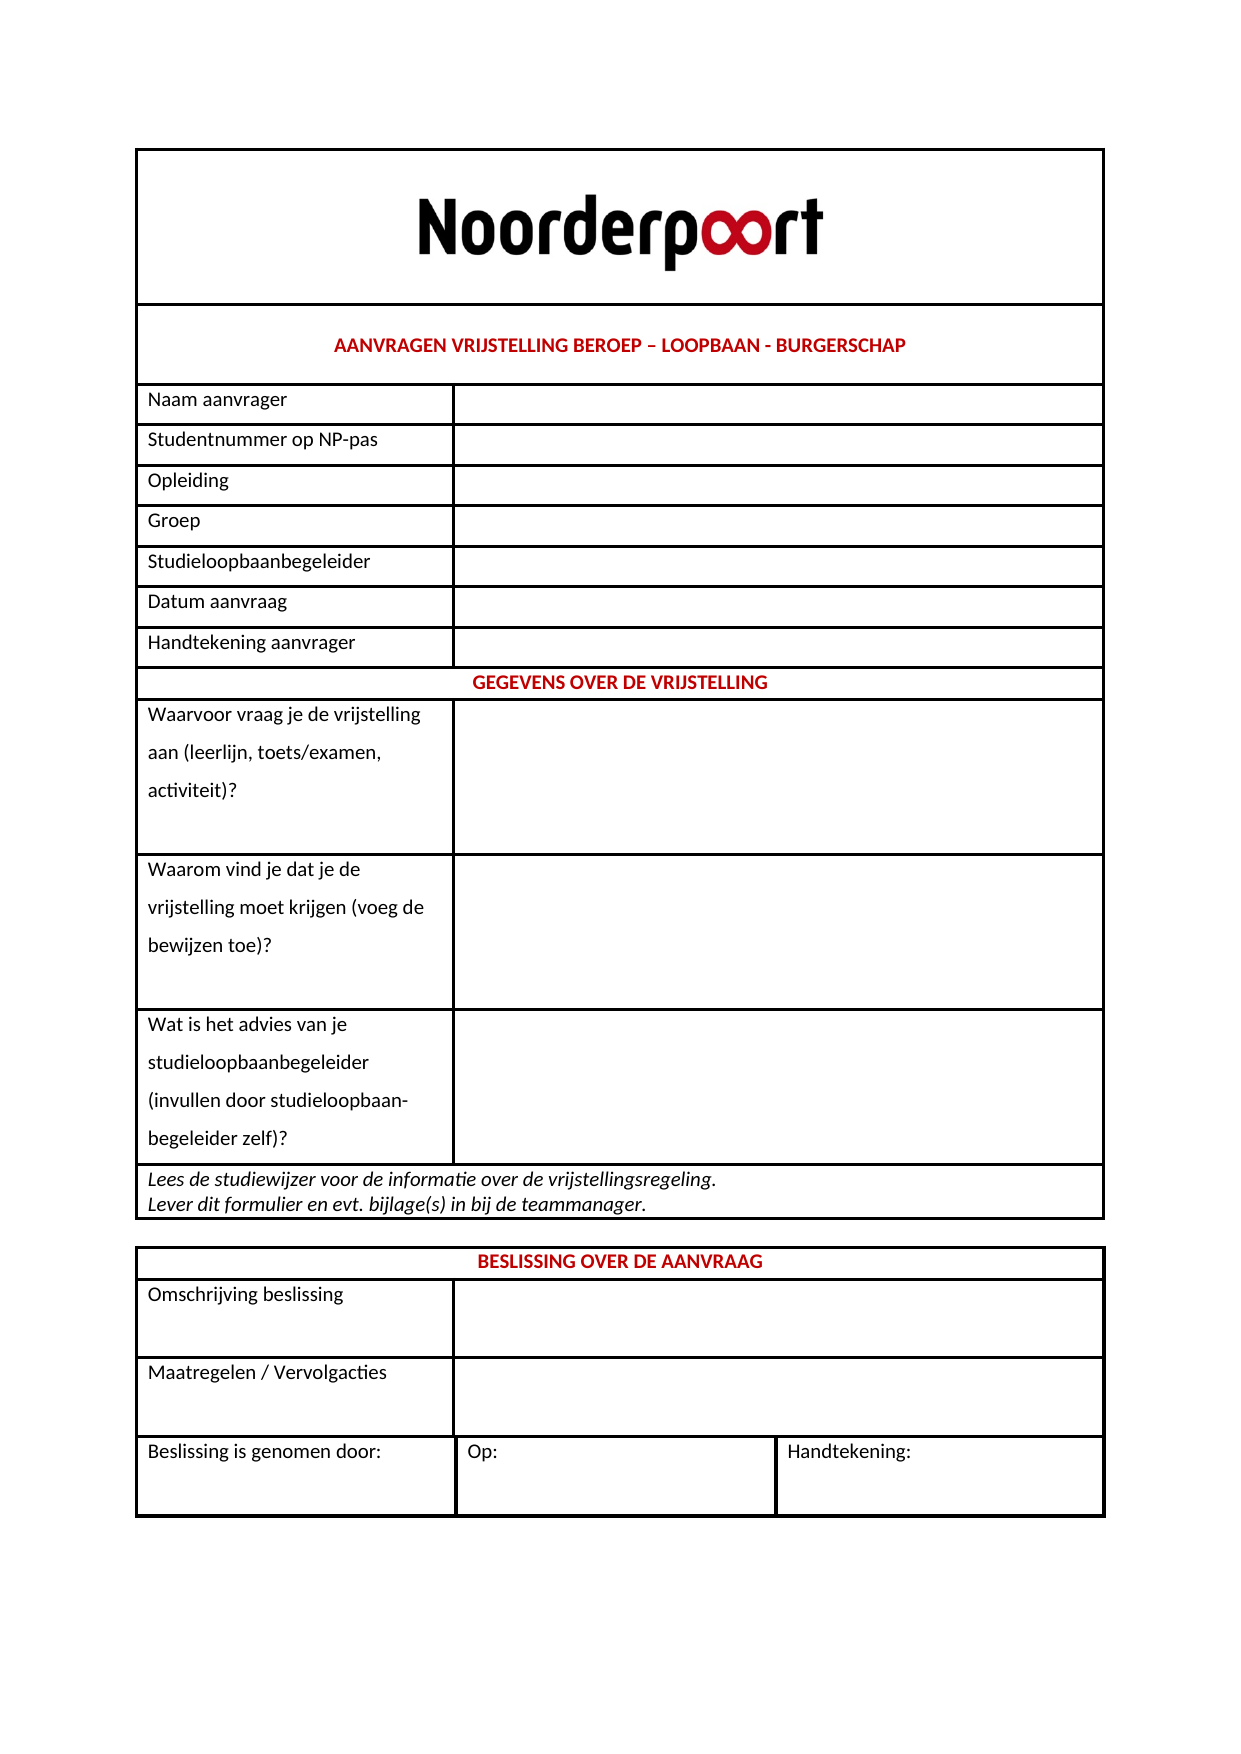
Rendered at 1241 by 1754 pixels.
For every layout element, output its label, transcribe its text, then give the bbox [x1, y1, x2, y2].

table_cell [455, 426, 1102, 464]
table_cell [455, 629, 1102, 666]
table_cell [455, 1359, 1102, 1435]
table_cell GEGEVENS OVER DE VRIJSTELLING [138, 669, 1102, 698]
table_cell Op: [458, 1438, 774, 1514]
table_cell [455, 856, 1102, 1008]
table_cell Groep [138, 507, 452, 545]
table_cell Naam aanvrager [138, 386, 452, 423]
table_cell AANVRAGEN VRIJSTELLING BEROEP – LOOPBAAN - BURGERSCHAP [138, 306, 1102, 383]
table_cell [455, 386, 1102, 423]
table_cell Waarvoor vraag je de vrijstelling aan (leerlijn, toets/examen, activiteit)? [138, 701, 452, 853]
table_cell [455, 507, 1102, 545]
table_header [138, 151, 1102, 303]
table_cell [455, 467, 1102, 504]
table_cell Studieloopbaanbegeleider [138, 548, 452, 585]
table_cell Studentnummer op NP-pas [138, 426, 452, 464]
table_cell Handtekening: [778, 1438, 1102, 1514]
table_header BESLISSING OVER DE AANVRAAG [138, 1249, 1102, 1278]
table_cell Beslissing is genomen door: [138, 1438, 454, 1514]
table_cell [455, 701, 1102, 853]
table_cell Wat is het advies van je studieloopbaanbegeleider (invullen door studieloopbaan-begeleider zelf)? [138, 1011, 452, 1163]
table_cell Waarom vind je dat je de vrijstelling moet krijgen (voeg de bewijzen toe)? [138, 856, 452, 1008]
table_cell [455, 548, 1102, 585]
table_cell Datum aanvraag [138, 588, 452, 626]
table_cell [455, 1281, 1102, 1356]
table_cell Omschrijving beslissing [138, 1281, 452, 1356]
table_cell Opleiding [138, 467, 452, 504]
table_cell Lees de studiewijzer voor de informatie over de vrijstellingsregeling. Lever dit formulier en evt. bijlage(s) in bij de teammanager. [138, 1166, 1102, 1217]
table_cell Handtekening aanvrager [138, 629, 452, 666]
table_cell [455, 1011, 1102, 1163]
picture [417, 193, 825, 273]
table_cell [455, 588, 1102, 626]
table_cell Maatregelen / Vervolgacties [138, 1359, 452, 1435]
